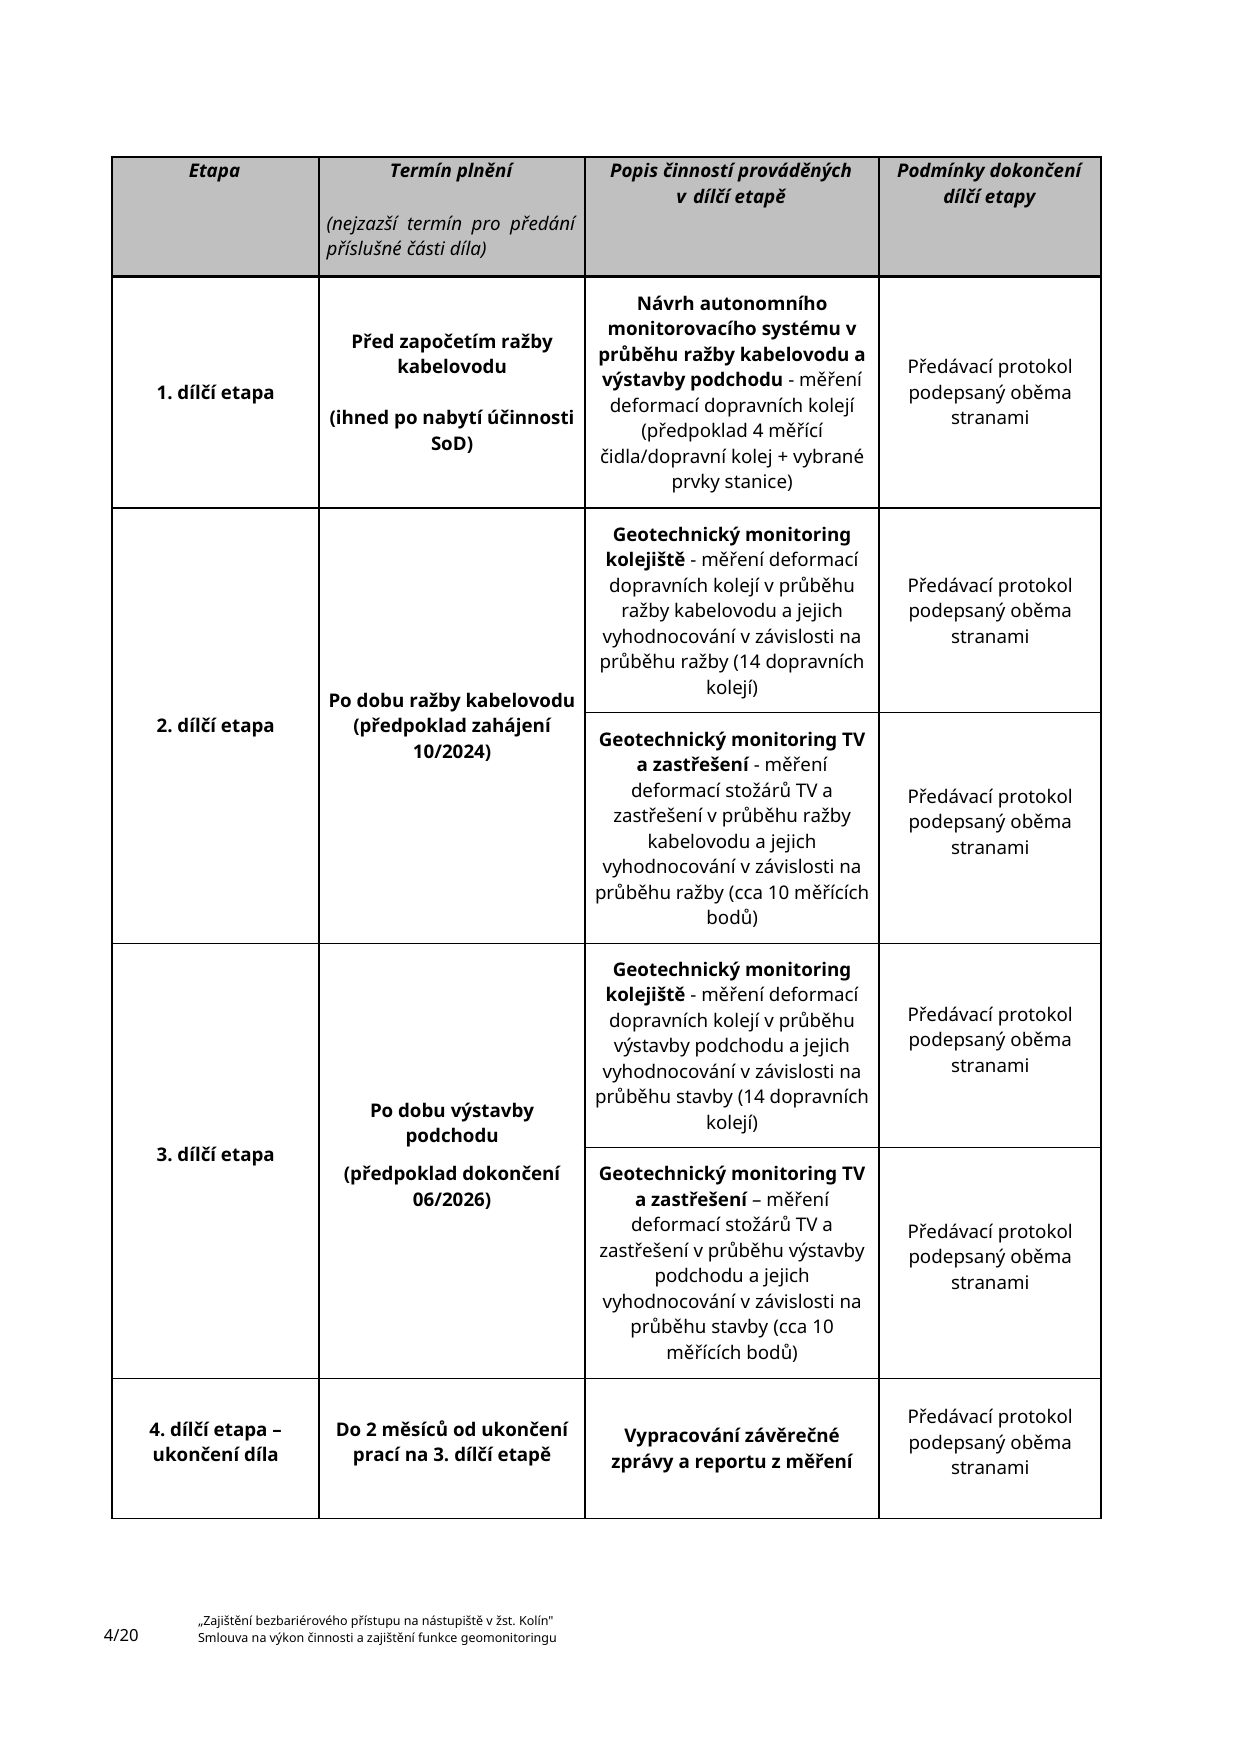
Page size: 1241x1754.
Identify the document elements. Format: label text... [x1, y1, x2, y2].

table_cell Předávací protokol podepsaný oběma stranami [880, 1379, 1100, 1518]
table_cell Po dobu výstavby podchodu (předpoklad dokončení 06/2026) [320, 944, 584, 1377]
table_header Etapa [113, 158, 318, 275]
table_header Popis činností prováděných v dílčí etapě [586, 158, 878, 275]
table_header Podmínky dokončení dílčí etapy [880, 158, 1100, 275]
table_cell Před započetím ražby kabelovodu (ihned po nabytí účinnosti SoD) [320, 278, 584, 507]
table_cell Geotechnický monitoring TV a zastřešení – měření deformací stožárů TV a zastřešení v průběhu výstavby podchodu a jejich vyhodnocování v závislosti na průběhu stavby (cca 10 měřících bodů) [586, 1148, 878, 1377]
table_cell 2. dílčí etapa [113, 509, 318, 942]
table_cell Geotechnický monitoring kolejiště - měření deformací dopravních kolejí v průběhu výstavby podchodu a jejich vyhodnocování v závislosti na průběhu stavby (14 dopravních kolejí) [586, 944, 878, 1147]
table_cell Předávací protokol podepsaný oběma stranami [880, 509, 1100, 712]
table_cell Předávací protokol podepsaný oběma stranami [880, 944, 1100, 1147]
table_cell Předávací protokol podepsaný oběma stranami [880, 278, 1100, 507]
table_header Termín plnění [320, 158, 584, 208]
table_cell 4. dílčí etapa – ukončení díla [113, 1379, 318, 1518]
table_cell 3. dílčí etapa [113, 944, 318, 1377]
table_cell Návrh autonomního monitorovacího systému v průběhu ražby kabelovodu a výstavby podchodu - měření deformací dopravních kolejí (předpoklad 4 měřící čidla/dopravní kolej + vybrané prvky stanice) [586, 278, 878, 507]
table_cell Předávací protokol podepsaný oběma stranami [880, 1148, 1100, 1377]
table_cell Po dobu ražby kabelovodu (předpoklad zahájení 10/2024) [320, 509, 584, 942]
table_cell Předávací protokol podepsaný oběma stranami [880, 713, 1100, 942]
table_cell Do 2 měsíců od ukončení prací na 3. dílčí etapě [320, 1379, 584, 1518]
table_cell Vypracování závěrečné zprávy a reportu z měření [586, 1379, 878, 1518]
table_cell Geotechnický monitoring TV a zastřešení - měření deformací stožárů TV a zastřešení v průběhu ražby kabelovodu a jejich vyhodnocování v závislosti na průběhu ražby (cca 10 měřících bodů) [586, 713, 878, 942]
table_cell (nejzazší termín pro předání příslušné části díla) [320, 208, 584, 275]
table_cell Geotechnický monitoring kolejiště - měření deformací dopravních kolejí v průběhu ražby kabelovodu a jejich vyhodnocování v závislosti na průběhu ražby (14 dopravních kolejí) [586, 509, 878, 712]
table_cell 1. dílčí etapa [113, 278, 318, 507]
